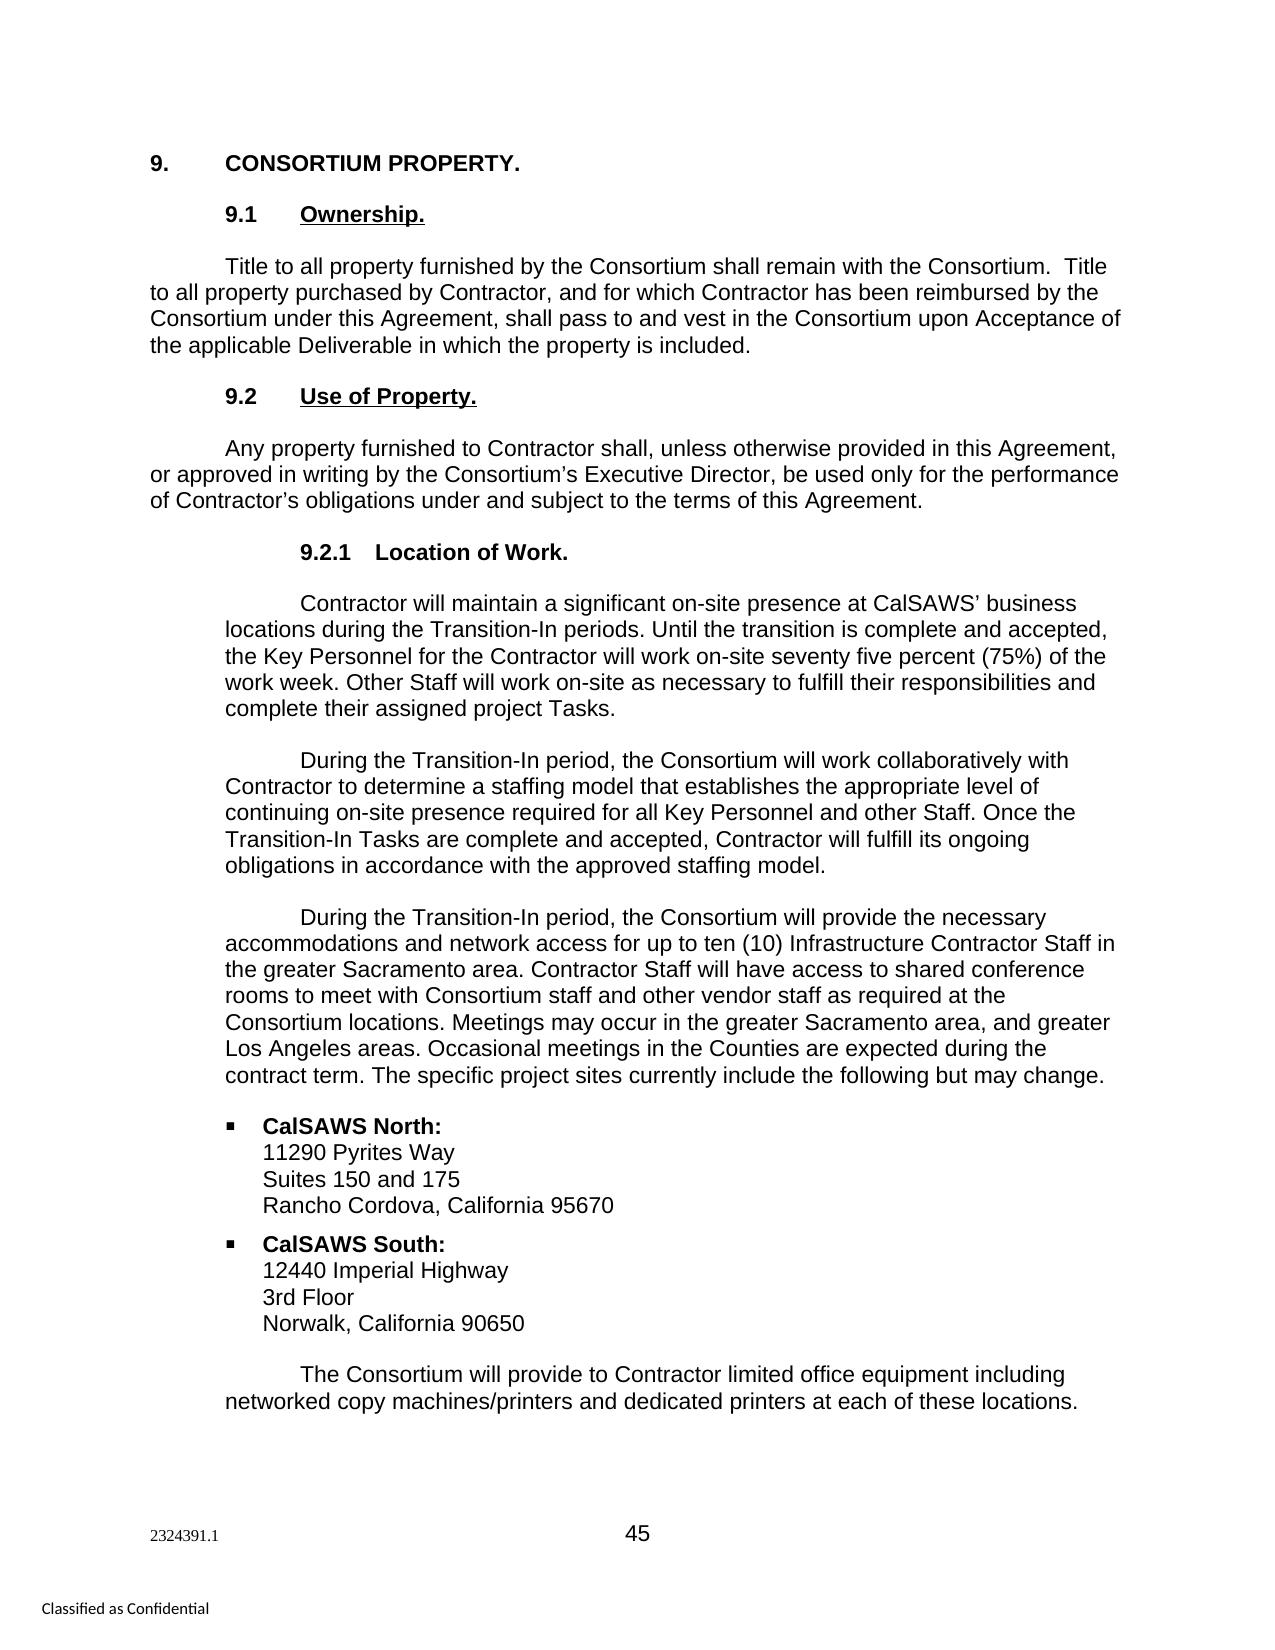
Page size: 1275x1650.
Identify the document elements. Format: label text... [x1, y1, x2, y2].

text Use of Property. [225, 383, 1125, 409]
text Contractor will maintain a significant on-site presence at CalSAWS’ business locations during the Transition-In periods. Until the transition is complete and accepted, the Key Personnel for the Contractor will work on-site seventy five percent (75%) of the work week. Other Staff will work on-site as necessary to fulfill their responsibilities and complete their assigned project Tasks. [225, 590, 1125, 722]
text Location of Work. [300, 538, 1125, 565]
list CalSAWS North: [225, 1113, 1125, 1139]
list CalSAWS South: [225, 1231, 1125, 1257]
text Title to all property furnished by the Consortium shall remain with the Consortium. Title to all property purchased by Contractor, and for which Contractor has been reimbursed by the Consortium under this Agreement, shall pass to and vest in the Consortium upon Acceptance of the applicable Deliverable in which the property is included. [150, 253, 1125, 358]
text Consortium PROPERTY. [150, 150, 1125, 176]
text The Consortium will provide to Contractor limited office equipment including networked copy machines/printers and dedicated printers at each of these locations. [225, 1361, 1125, 1414]
text 11290 Pyrites Way [262, 1139, 1125, 1166]
text During the Transition-In period, the Consortium will provide the necessary accommodations and network access for up to ten (10) Infrastructure Contractor Staff in the greater Sacramento area. Contractor Staff will have access to shared conference rooms to meet with Consortium staff and other vendor staff as required at the Consortium locations. Meetings may occur in the greater Sacramento area, and greater Los Angeles areas. Occasional meetings in the Counties are expected during the contract term. The specific project sites currently include the following but may change. [225, 903, 1125, 1088]
text Suites 150 and 175 [262, 1166, 1125, 1192]
text 12440 Imperial Highway [262, 1257, 1125, 1283]
text Any property furnished to Contractor shall, unless otherwise provided in this Agreement, or approved in writing by the Consortium’s Executive Director, be used only for the performance of Contractor’s obligations under and subject to the terms of this Agreement. [150, 434, 1125, 513]
text During the Transition-In period, the Consortium will work collaboratively with Contractor to determine a staffing model that establishes the appropriate level of continuing on-site presence required for all Key Personnel and other Staff. Once the Transition-In Tasks are complete and accepted, Contractor will fulfill its ongoing obligations in accordance with the approved staffing model. [225, 747, 1125, 878]
text Rancho Cordova, California 95670 [262, 1192, 1125, 1218]
text 3rd Floor [262, 1283, 1125, 1310]
text Norwalk, California 90650 [262, 1310, 1125, 1336]
text Ownership. [225, 201, 1125, 228]
